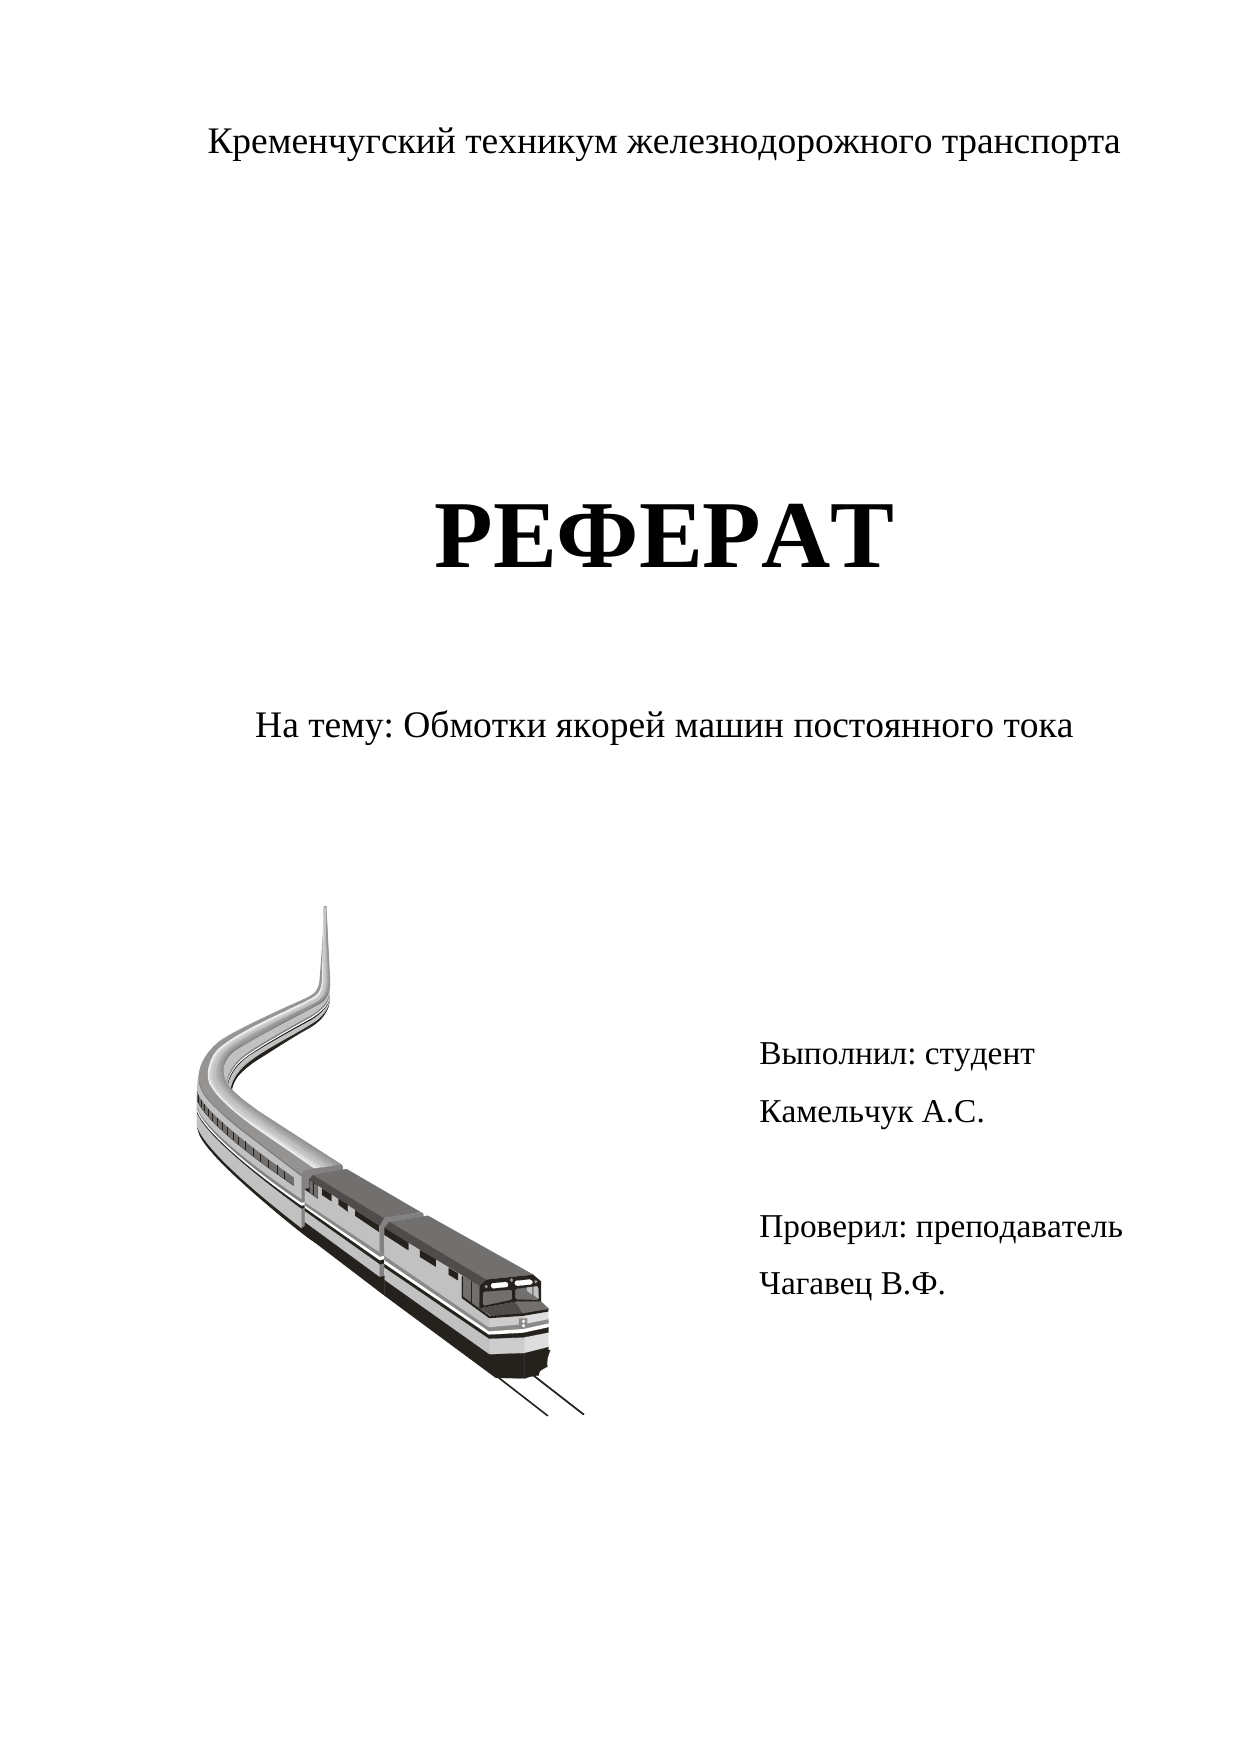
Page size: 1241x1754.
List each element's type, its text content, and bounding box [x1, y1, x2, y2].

text На тему: Обмотки якорей машин постоянного тока [177, 703, 1152, 746]
text Выполнил: студент [759, 1033, 1152, 1072]
text Проверил: преподаватель [759, 1206, 1152, 1244]
text Чагавец В.Ф. [759, 1263, 1152, 1302]
text Камельчук А.С. [759, 1091, 1152, 1129]
text РЕФЕРАТ [177, 477, 1152, 588]
text Кременчугский техникум железнодорожного транспорта [177, 118, 1152, 161]
